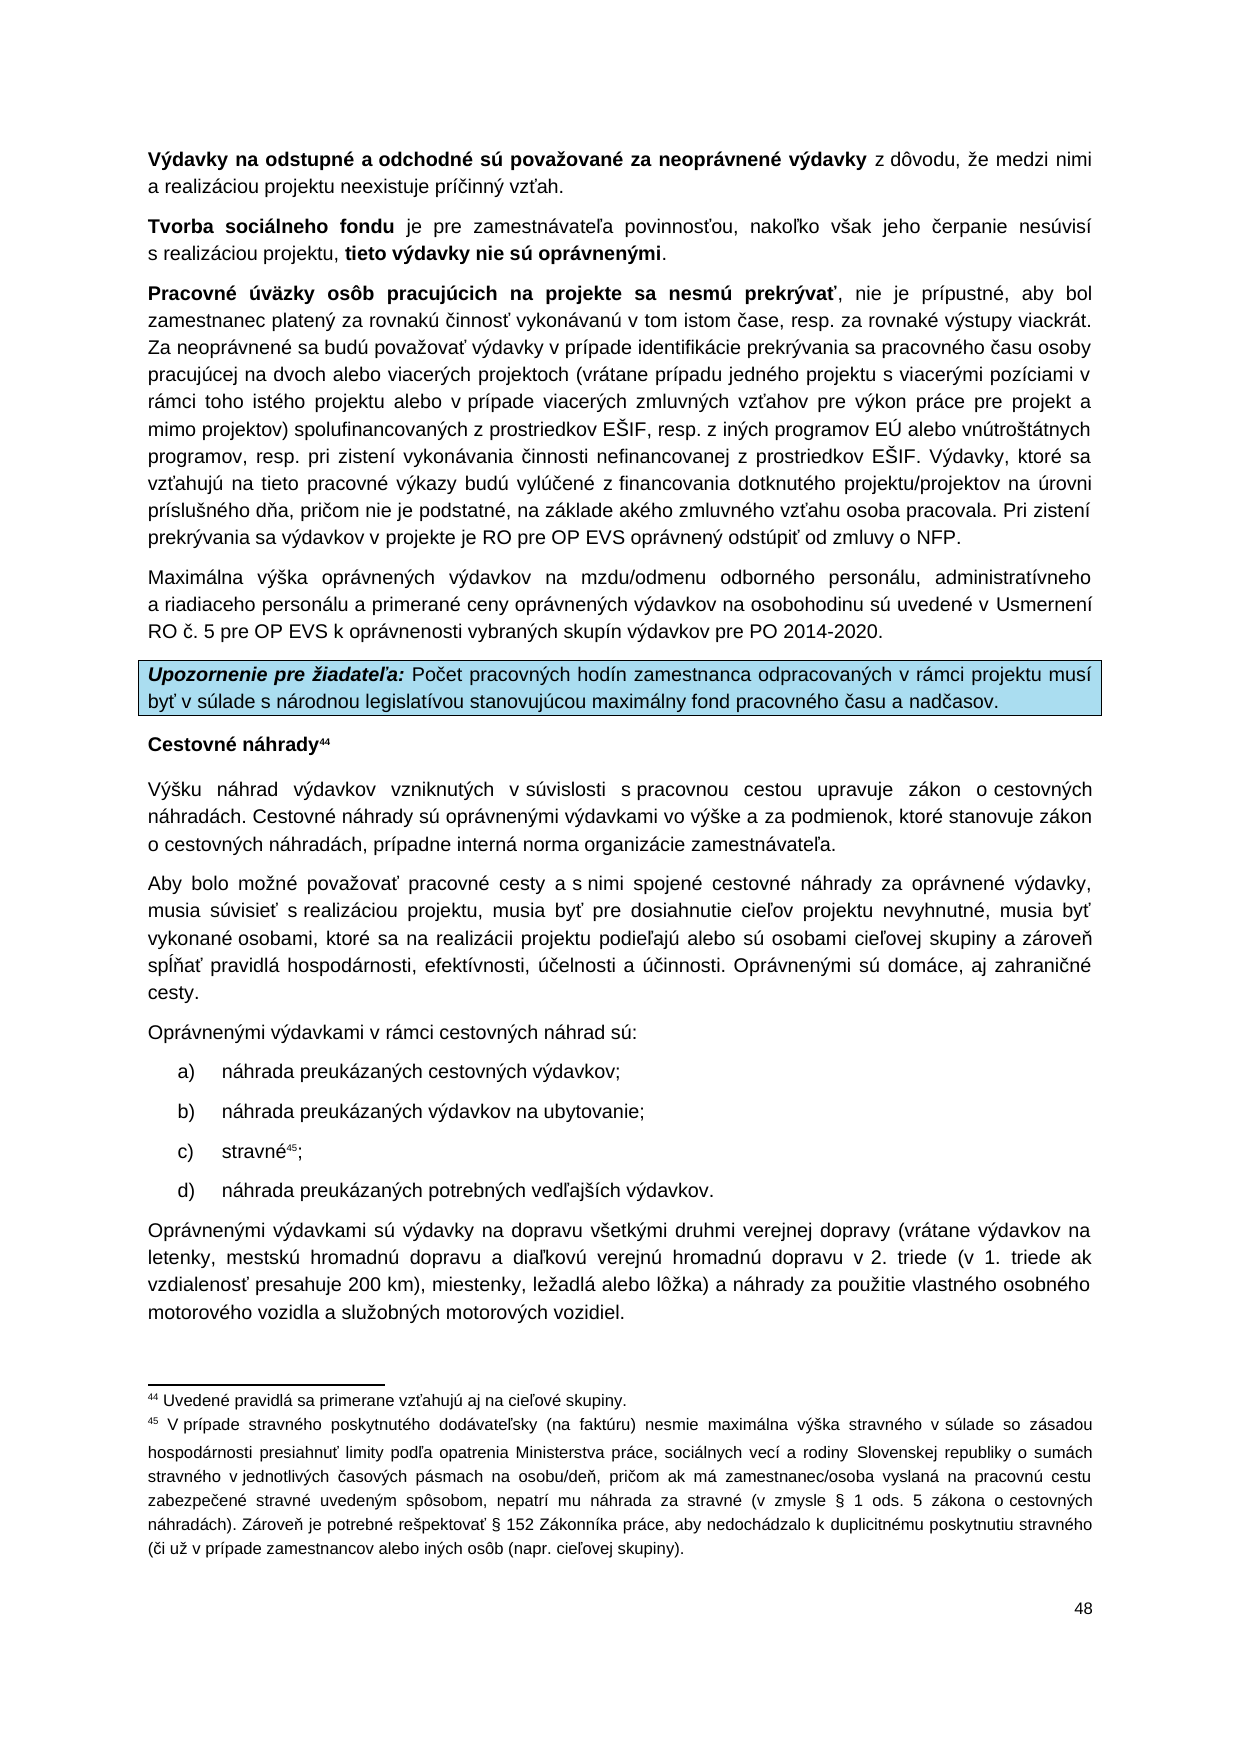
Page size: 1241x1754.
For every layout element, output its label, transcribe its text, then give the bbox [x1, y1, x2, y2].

list náhrada preukázaných cestovných výdavkov; [177, 1060, 1092, 1083]
text Pracovné úväzky osôb pracujúcich na projekte sa nesmú prekrývať, nie je prípustné, aby bol zamestnanec platený za rovnakú činnosť vykonávanú v tom istom čase, resp. za rovnaké výstupy viackrát. Za neoprávnené sa budú považovať výdavky v prípade identifikácie prekrývania sa pracovného času osoby pracujúcej na dvoch alebo viacerých projektoch (vrátane prípadu jedného projektu s viacerými pozíciami v rámci toho istého projektu alebo v prípade viacerých zmluvných vzťahov pre výkon práce pre projekt a mimo projektov) spolufinancovaných z prostriedkov EŠIF, resp. z iných programov EÚ alebo vnútroštátnych programov, resp. pri zistení vykonávania činnosti nefinancovanej z prostriedkov EŠIF. Výdavky, ktoré sa vzťahujú na tieto pracovné výkazy budú vylúčené z financovania dotknutého projektu/projektov na úrovni príslušného dňa, pričom nie je podstatné, na základe akého zmluvného vzťahu osoba pracovala. Pri zistení prekrývania sa výdavkov v projekte je RO pre OP EVS oprávnený odstúpiť od zmluvy o NFP. [148, 281, 1092, 549]
text Tvorba sociálneho fondu je pre zamestnávateľa povinnosťou, nakoľko však jeho čerpanie nesúvisí s realizáciou projektu, tieto výdavky nie sú oprávnenými. [148, 214, 1092, 264]
text Oprávnenými výdavkami v rámci cestovných náhrad sú: [148, 1021, 1092, 1043]
text Maximálna výška oprávnených výdavkov na mzdu/odmenu odborného personálu, administratívneho a riadiaceho personálu a primerané ceny oprávnených výdavkov na osobohodinu sú uvedené v Usmernení RO č. 5 pre OP EVS k oprávnenosti vybraných skupín výdavkov pre PO 2014-2020. [148, 566, 1092, 643]
text Výšku náhrad výdavkov vzniknutých v súvislosti s pracovnou cestou upravuje zákon o cestovných náhradách. Cestovné náhrady sú oprávnenými výdavkami vo výške a za podmienok, ktoré stanovuje zákon o cestovných náhradách, prípadne interná norma organizácie zamestnávateľa. [148, 778, 1092, 855]
text Aby bolo možné považovať pracovné cesty a s nimi spojené cestovné náhrady za oprávnené výdavky, musia súvisieť s realizáciou projektu, musia byť pre dosiahnutie cieľov projektu nevyhnutné, musia byť vykonané osobami, ktoré sa na realizácii projektu podieľajú alebo sú osobami cieľovej skupiny a zároveň spĺňať pravidlá hospodárnosti, efektívnosti, účelnosti a účinnosti. Oprávnenými sú domáce, aj zahraničné cesty. [148, 872, 1092, 1003]
text Výdavky na odstupné a odchodné sú považované za neoprávnené výdavky z dôvodu, že medzi nimi a realizáciou projektu neexistuje príčinný vzťah. [148, 148, 1092, 198]
list náhrada preukázaných potrebných vedľajších výdavkov. [177, 1179, 1092, 1202]
list Oprávnenými výdavkami sú výdavky na dopravu všetkými druhmi verejnej dopravy (vrátane výdavkov na letenky, mestskú hromadnú dopravu a diaľkovú verejnú hromadnú dopravu v 2. triede (v 1. triede ak vzdialenosť presahuje 200 km), miestenky, ležadlá alebo lôžka) a náhrady za použitie vlastného osobného motorového vozidla a služobných motorových vozidiel. [148, 1219, 1092, 1323]
list stravné; [177, 1139, 1092, 1162]
text Cestovné náhrady [148, 733, 1092, 756]
list náhrada preukázaných výdavkov na ubytovanie; [177, 1100, 1092, 1123]
text Upozornenie pre žiadateľa: Počet pracovných hodín zamestnanca odpracovaných v rámci projektu musí byť v súlade s národnou legislatívou stanovujúcou maximálny fond pracovného času a nadčasov. [139, 661, 1101, 715]
